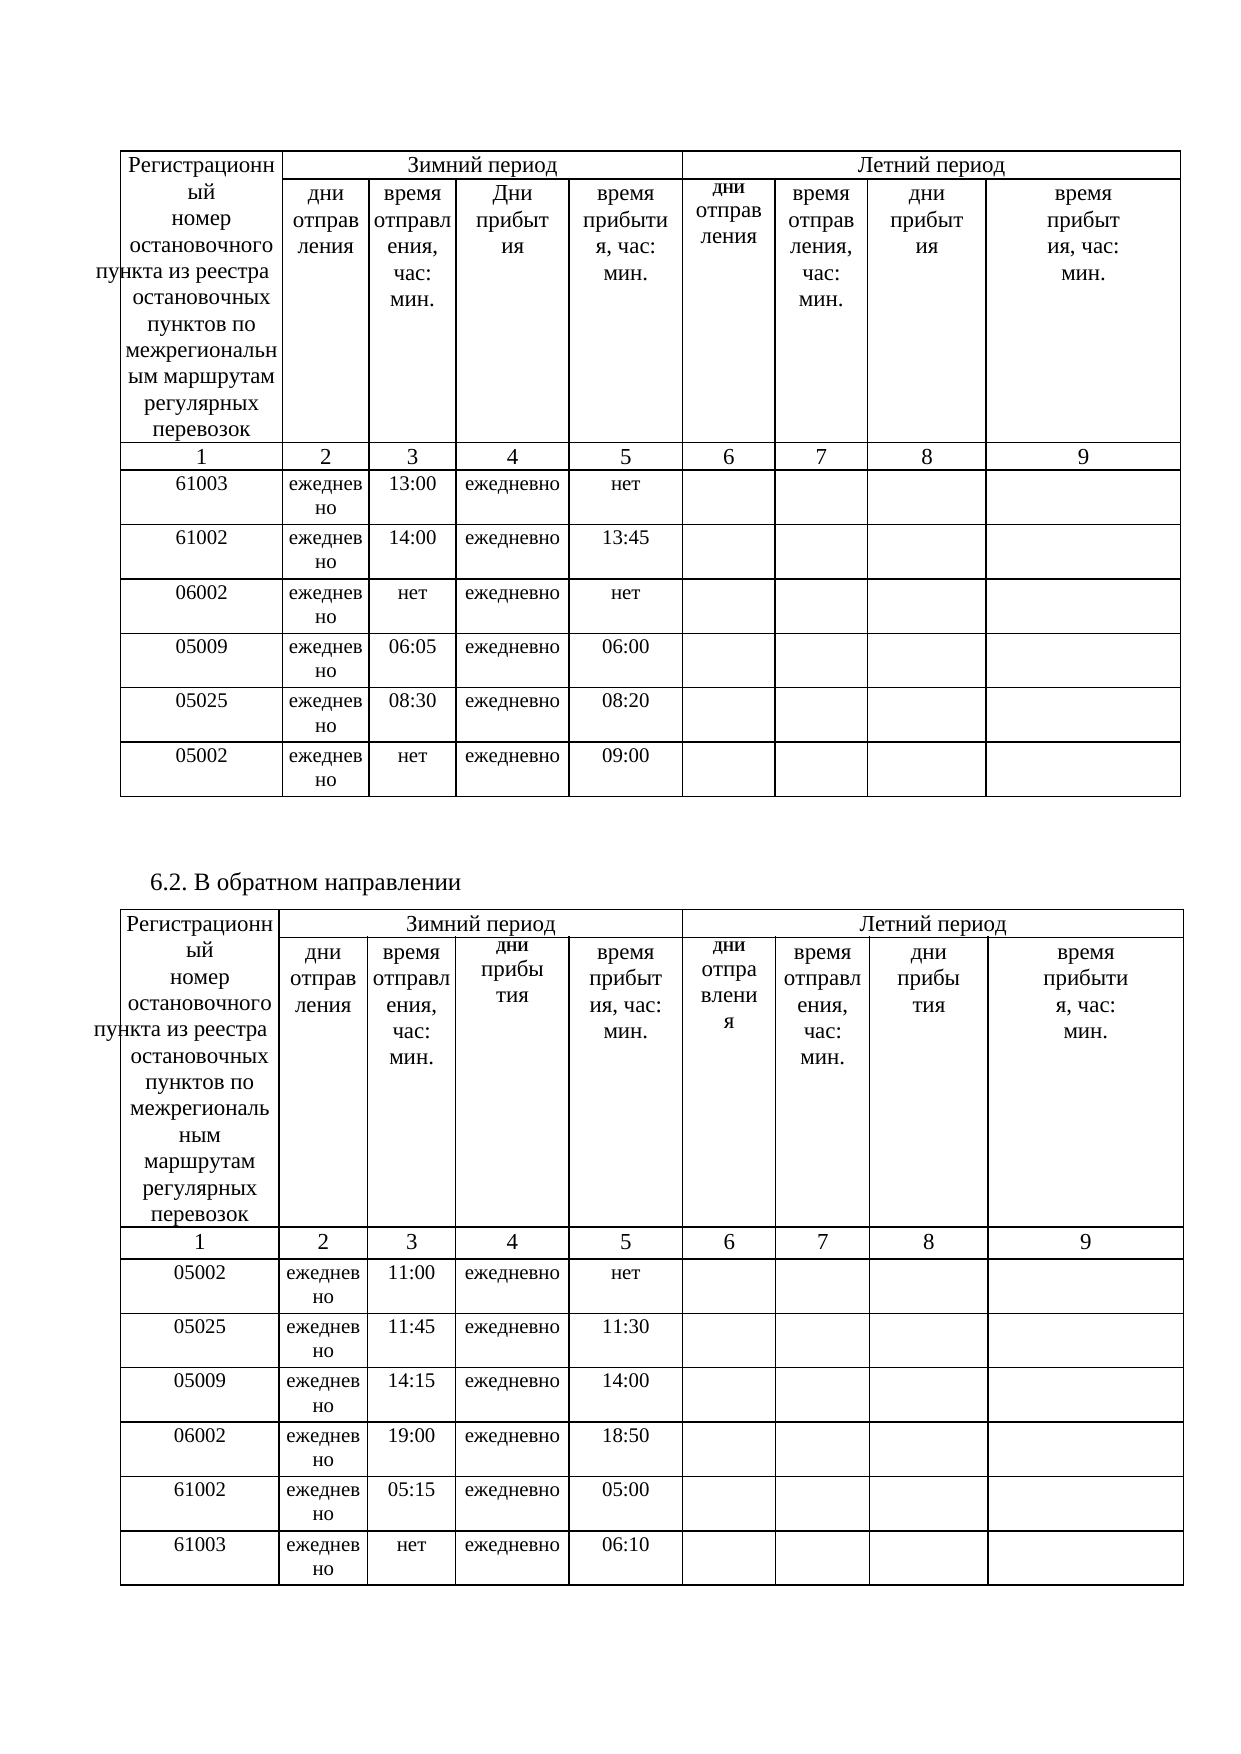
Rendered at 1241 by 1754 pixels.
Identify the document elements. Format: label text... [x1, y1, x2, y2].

table_cell [987, 688, 1180, 741]
table_cell нет [570, 1260, 682, 1312]
table_cell 05002 [121, 743, 282, 796]
table_cell [776, 743, 867, 796]
table_cell ежедневно [457, 688, 568, 741]
table_cell [987, 525, 1180, 578]
table_cell время прибыти я, час: мин. [989, 938, 1183, 1226]
table_cell 61003 [121, 471, 282, 524]
table_cell ежедневно [457, 634, 568, 687]
table_cell 6 [683, 443, 774, 469]
table_cell [683, 688, 774, 741]
table_cell 11:45 [368, 1314, 455, 1367]
text 6.2. В обратном направлении [150, 867, 1090, 896]
table_cell 4 [456, 1228, 568, 1258]
table_cell 61002 [121, 525, 282, 578]
table_cell 05025 [121, 688, 282, 741]
table_cell 05:15 [368, 1477, 455, 1530]
table_cell 11:00 [368, 1260, 455, 1312]
table_cell ежедневно [456, 1368, 568, 1421]
table_cell ежедневно [457, 580, 568, 632]
table_cell ежедневно [456, 1532, 568, 1584]
table_cell ДНИ прибы тия [456, 938, 568, 1226]
table_cell [776, 1260, 869, 1312]
table_cell ежедневно [283, 743, 368, 796]
table_cell [776, 1314, 869, 1367]
table_cell [776, 688, 867, 741]
table_cell 2 [283, 443, 368, 469]
table_cell [868, 634, 985, 687]
table_cell 05009 [121, 634, 282, 687]
table_cell дни прибы тия [870, 938, 987, 1226]
table_cell [870, 1423, 987, 1476]
table_cell 13:45 [570, 525, 682, 578]
table_header Летний период [683, 910, 1183, 936]
table_cell дни отправ ления [280, 938, 367, 1226]
table_cell время отправл ения, час: мин. [776, 938, 869, 1226]
table_cell ежедневно [457, 525, 568, 578]
table_cell [683, 525, 774, 578]
table_header Регистрационный номер остановочного пункта из реестра остановочных пунктов по межрегиональным маршрутам регулярных перевозок [121, 152, 282, 441]
table_cell 05:00 [570, 1477, 682, 1530]
table_cell [776, 525, 867, 578]
table_cell ежедневно [456, 1314, 568, 1367]
table_cell 4 [457, 443, 568, 469]
table_cell 13:00 [370, 471, 455, 524]
table_header Зимний период [283, 152, 682, 178]
table_cell 9 [987, 443, 1180, 469]
table_cell ежедневно [283, 688, 368, 741]
table_cell нет [370, 743, 455, 796]
table_cell [989, 1477, 1183, 1530]
table_cell [989, 1532, 1183, 1584]
table_cell [683, 1314, 775, 1367]
table_cell ежедневно [457, 471, 568, 524]
table_cell [776, 1532, 869, 1584]
table_cell ежедневно [280, 1314, 367, 1367]
table_cell 06:00 [570, 634, 682, 687]
table_cell нет [570, 471, 682, 524]
table_cell ежедневно [283, 634, 368, 687]
table_cell время отправл ения, час: мин. [368, 938, 455, 1226]
table_cell [868, 580, 985, 632]
table_cell дни отправ ления [283, 180, 368, 441]
table_cell [989, 1423, 1183, 1476]
table_cell [776, 1477, 869, 1530]
table_cell ежедневно [283, 525, 368, 578]
table_header Летний период [683, 152, 1180, 178]
table_cell время прибыт ия, час: мин. [570, 938, 682, 1226]
table_cell [776, 634, 867, 687]
table_cell ежедневно [280, 1532, 367, 1584]
table_header Зимний период [280, 910, 682, 936]
table_cell ежедневно [456, 1423, 568, 1476]
table_cell [868, 743, 985, 796]
table_cell [989, 1260, 1183, 1312]
table_cell ежедневно [456, 1260, 568, 1312]
table_cell 06002 [121, 580, 282, 632]
table_cell время прибыт ия, час: мин. [987, 180, 1180, 441]
table_cell [868, 471, 985, 524]
table_cell 5 [570, 443, 682, 469]
table_cell 5 [570, 1228, 682, 1258]
table_cell время прибыти я, час: мин. [570, 180, 682, 441]
table_cell нет [368, 1532, 455, 1584]
table_cell 08:30 [370, 688, 455, 741]
table_cell 1 [121, 1228, 278, 1258]
table_cell 8 [868, 443, 985, 469]
table_cell 08:20 [570, 688, 682, 741]
table_cell 18:50 [570, 1423, 682, 1476]
table_cell [870, 1368, 987, 1421]
table_cell 14:00 [570, 1368, 682, 1421]
table_cell 61002 [121, 1477, 278, 1530]
table_cell ДНИ отпра влени я [683, 938, 775, 1226]
table_cell ежедневно [456, 1477, 568, 1530]
table_cell [870, 1532, 987, 1584]
table_cell ежедневно [283, 471, 368, 524]
table_cell 8 [870, 1228, 987, 1258]
table_cell [868, 525, 985, 578]
table_cell ежедневно [280, 1368, 367, 1421]
table_cell [683, 1477, 775, 1530]
table_cell [776, 1368, 869, 1421]
table_cell нет [570, 580, 682, 632]
table_cell 1 [121, 443, 282, 469]
table_cell [870, 1260, 987, 1312]
table_cell [683, 471, 774, 524]
table_cell 05002 [121, 1260, 278, 1312]
table_cell [776, 580, 867, 632]
table_cell 7 [776, 1228, 869, 1258]
table_cell [987, 634, 1180, 687]
table_cell 3 [368, 1228, 455, 1258]
table_cell нет [370, 580, 455, 632]
table_cell [776, 471, 867, 524]
table_cell 05025 [121, 1314, 278, 1367]
table_cell 61003 [121, 1532, 278, 1584]
table_cell 3 [370, 443, 455, 469]
table_cell [870, 1314, 987, 1367]
table_cell 2 [280, 1228, 367, 1258]
table_cell [868, 688, 985, 741]
table_cell Дни прибыт ия [457, 180, 568, 441]
table_cell 6 [683, 1228, 775, 1258]
table_cell [683, 1423, 775, 1476]
table_cell 14:00 [370, 525, 455, 578]
table_cell 9 [989, 1228, 1183, 1258]
table_cell [987, 471, 1180, 524]
table_cell 05009 [121, 1368, 278, 1421]
table_cell время отправ ления, час: мин. [776, 180, 867, 441]
table_header Регистрационный номер остановочного пункта из реестра остановочных пунктов по межрегиональным маршрутам регулярных перевозок [121, 910, 278, 1226]
table_cell [683, 743, 774, 796]
table_cell [683, 634, 774, 687]
table_cell 06002 [121, 1423, 278, 1476]
table_cell [870, 1477, 987, 1530]
table_cell [987, 580, 1180, 632]
table_cell [683, 1260, 775, 1312]
table_cell ежедневно [280, 1423, 367, 1476]
table_cell [683, 1532, 775, 1584]
table_cell 06:10 [570, 1532, 682, 1584]
table_cell [987, 743, 1180, 796]
table_cell [683, 1368, 775, 1421]
table_cell [776, 1423, 869, 1476]
table_cell 11:30 [570, 1314, 682, 1367]
table_cell ДНИ отправ ления [683, 180, 774, 441]
table_cell ежедневно [280, 1477, 367, 1530]
table_cell ежедневно [457, 743, 568, 796]
table_cell 06:05 [370, 634, 455, 687]
table_cell [989, 1368, 1183, 1421]
table_cell 14:15 [368, 1368, 455, 1421]
table_cell время отправл ения, час: мин. [370, 180, 455, 441]
table_cell 09:00 [570, 743, 682, 796]
table_cell [989, 1314, 1183, 1367]
table_cell ежедневно [280, 1260, 367, 1312]
table_cell [683, 580, 774, 632]
table_cell 7 [776, 443, 867, 469]
table_cell 19:00 [368, 1423, 455, 1476]
table_cell ежедневно [283, 580, 368, 632]
table_cell дни прибыт ия [868, 180, 985, 441]
